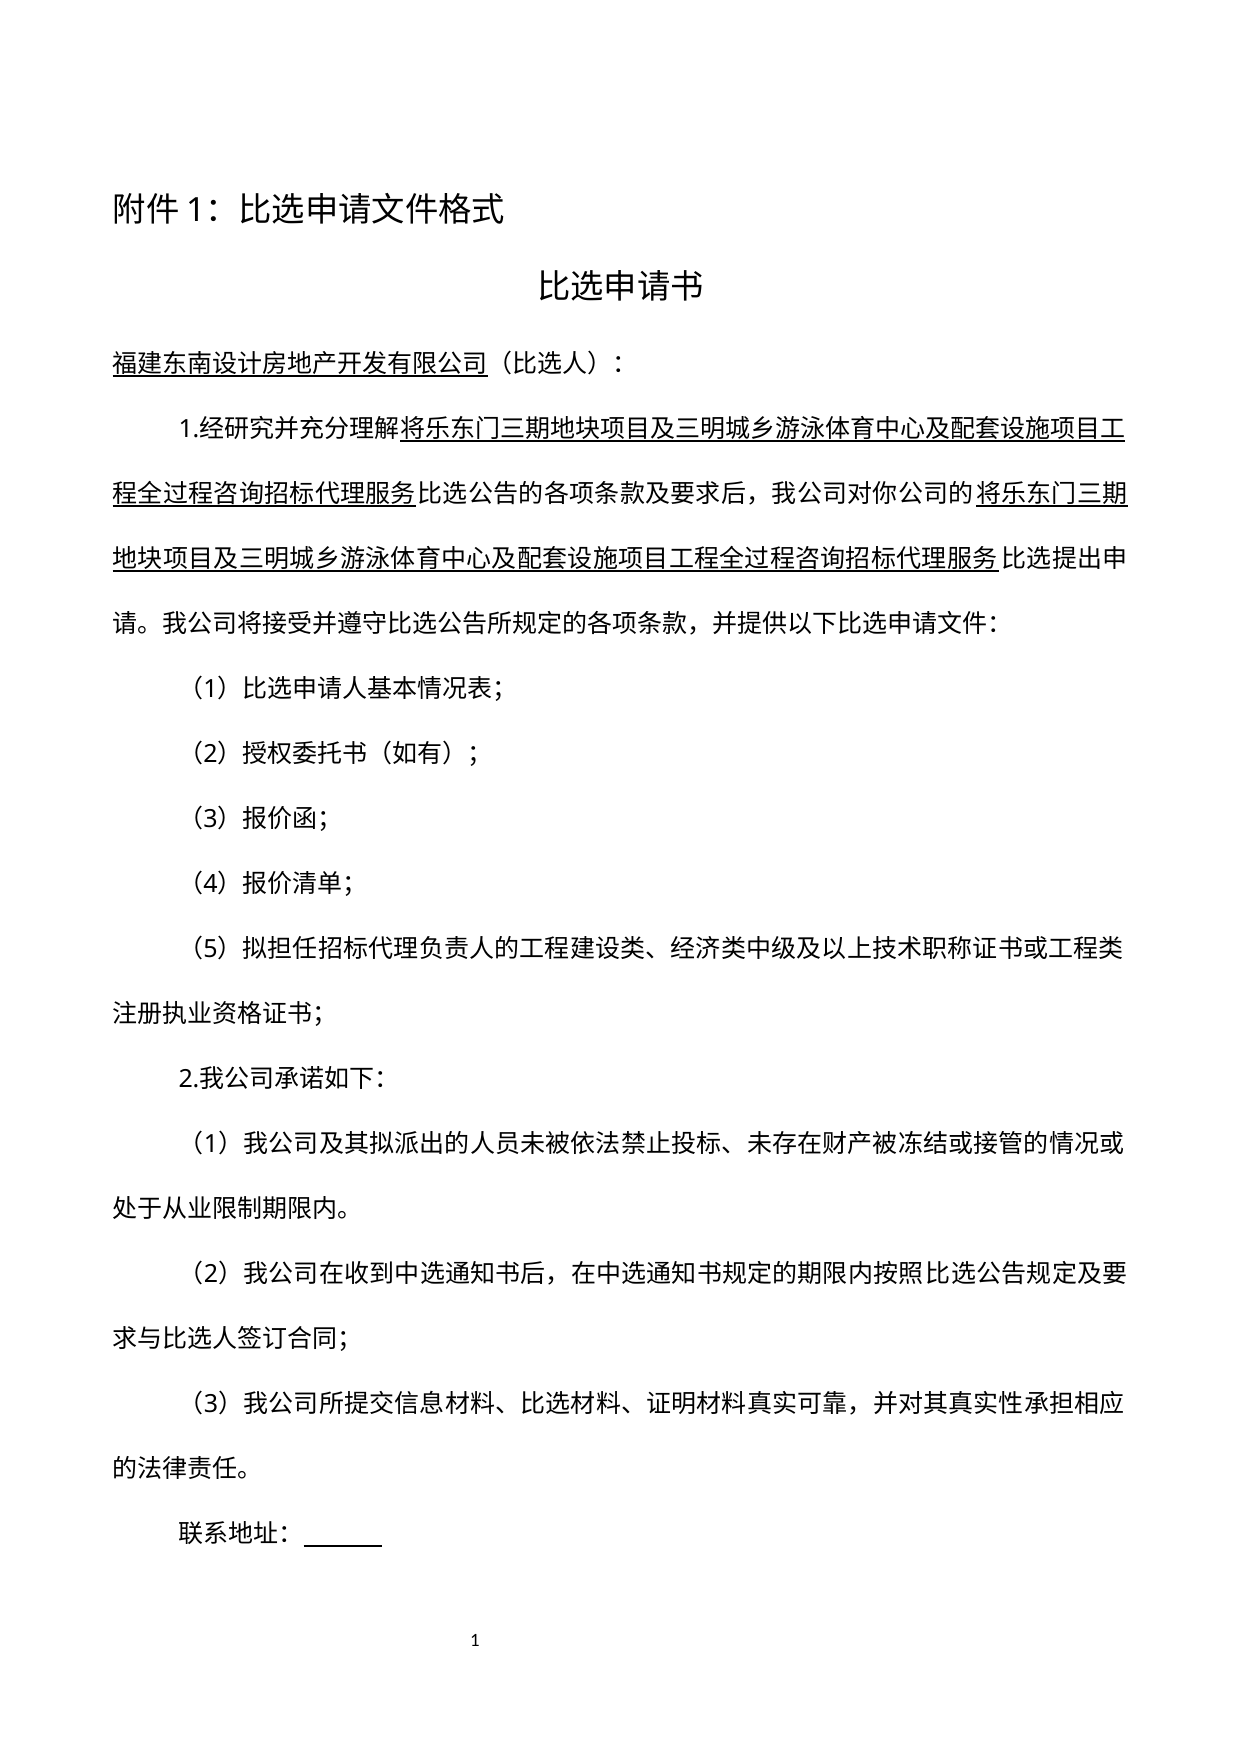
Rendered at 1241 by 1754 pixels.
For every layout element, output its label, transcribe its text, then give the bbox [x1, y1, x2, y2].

text 1.经研究并充分理解将乐东门三期地块项目及三明城乡游泳体育中心及配套设施项目工程全过程咨询招标代理服务比选公告的各项条款及要求后，我公司对你公司的将乐东门三期地块项目及三明城乡游泳体育中心及配套设施项目工程全过程咨询招标代理服务比选提出申请。我公司将接受并遵守比选公告所规定的各项条款，并提供以下比选申请文件： [112, 394, 1128, 654]
list 报价函； [112, 784, 1128, 849]
text （1）比选申请人基本情况表； [112, 654, 1128, 719]
text 比选申请书 [112, 252, 1128, 317]
text （2）我公司在收到中选通知书后，在中选通知书规定的期限内按照比选公告规定及要求与比选人签订合同； [112, 1239, 1128, 1369]
text 福建东南设计房地产开发有限公司（比选人）： [112, 329, 1128, 394]
list 授权委托书（如有）； [112, 719, 1128, 784]
text （1）我公司及其拟派出的人员未被依法禁止投标、未存在财产被冻结或接管的情况或处于从业限制期限内。 [112, 1109, 1128, 1239]
list 报价清单； [112, 849, 1128, 914]
text （3）我公司所提交信息材料、比选材料、证明材料真实可靠，并对其真实性承担相应的法律责任。 [112, 1369, 1128, 1499]
text 2.我公司承诺如下： [112, 1044, 1128, 1109]
text 联系地址： [112, 1499, 1128, 1564]
text 附件1：比选申请文件格式 [112, 174, 1128, 239]
list 拟担任招标代理负责人的工程建设类、经济类中级及以上技术职称证书或工程类注册执业资格证书； [112, 914, 1128, 1044]
